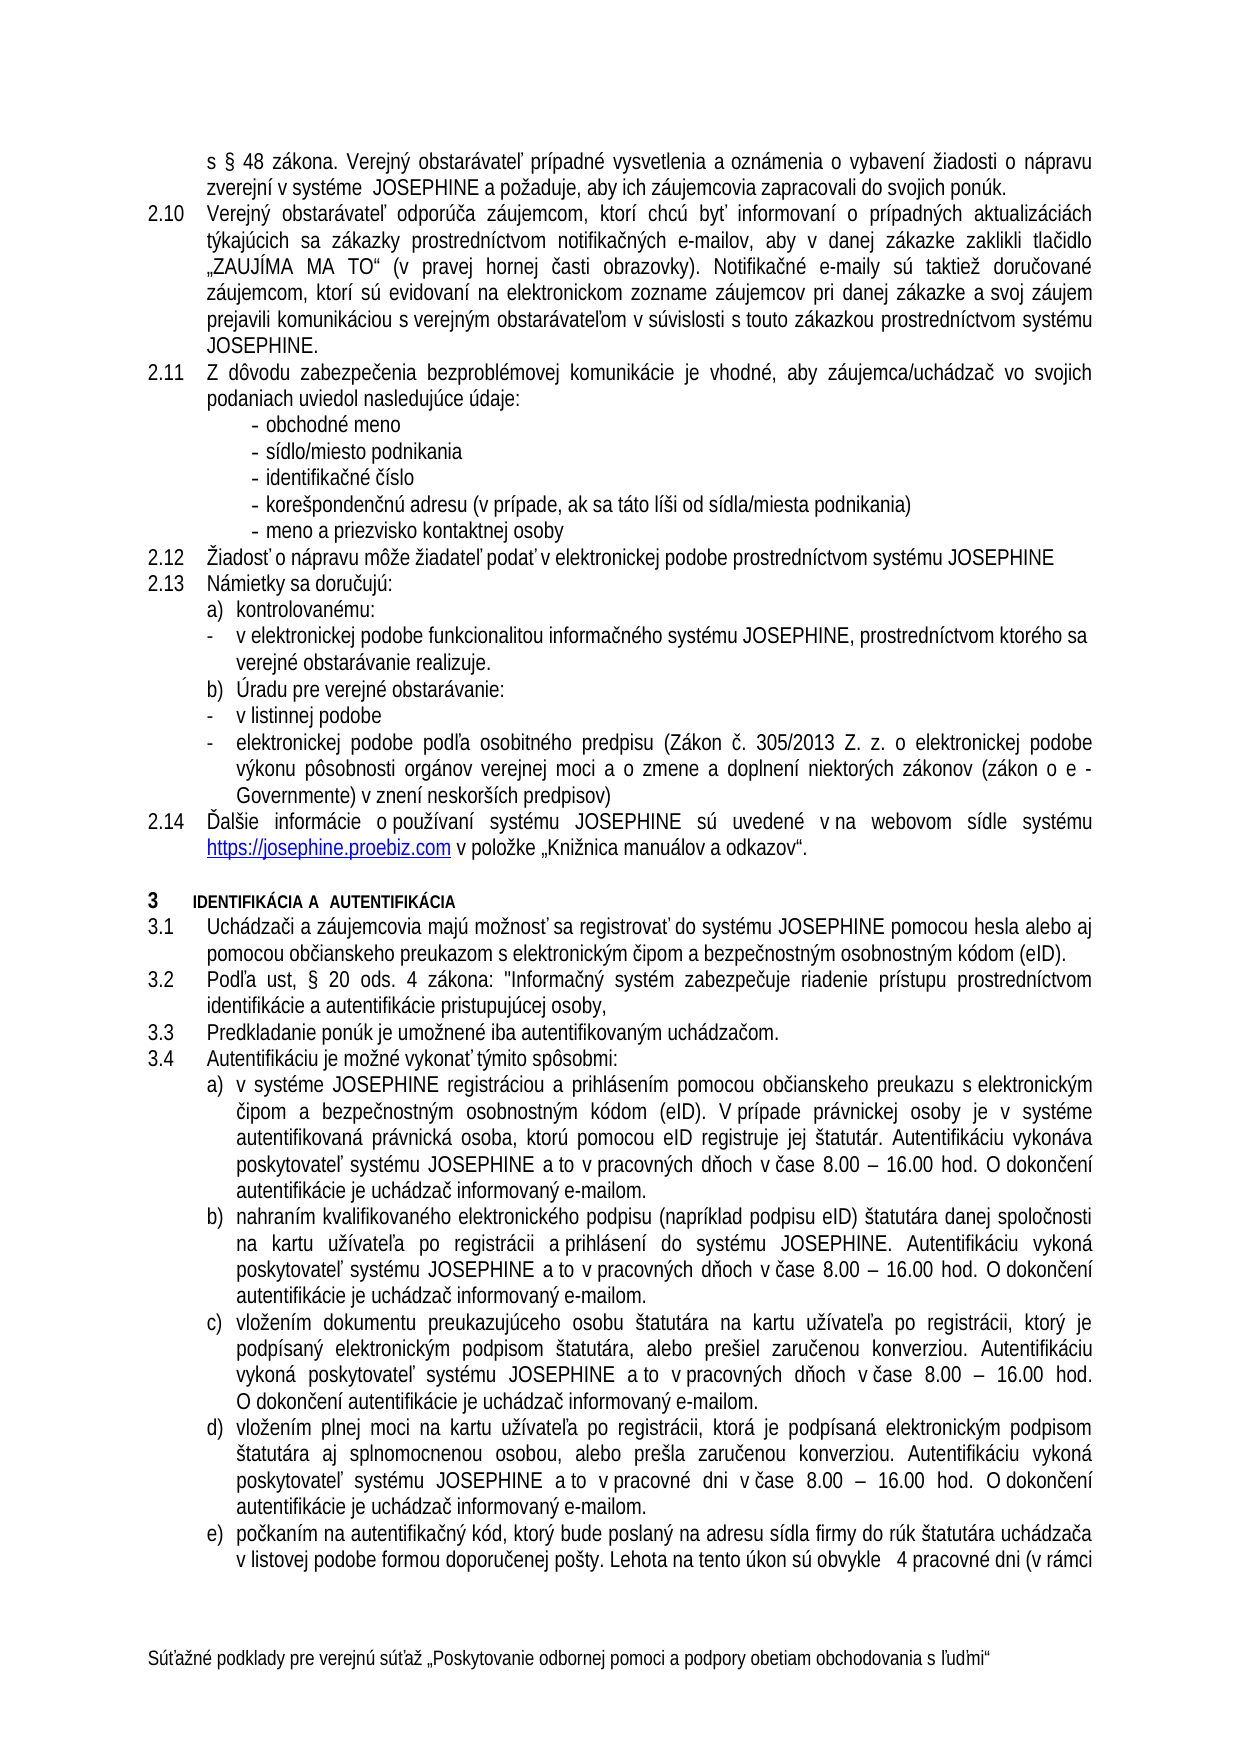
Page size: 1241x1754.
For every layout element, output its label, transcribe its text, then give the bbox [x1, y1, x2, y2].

text a) v systéme JOSEPHINE registráciou a prihlásením pomocou občianskeho preukazu s elektronickým čipom a bezpečnostným osobnostným kódom (eID). V prípade právnickej osoby je v systéme autentifikovaná právnická osoba, ktorú pomocou eID registruje jej štatutár. Autentifikáciu vykonáva poskytovateľ systému JOSEPHINE a to v pracovných dňoch v čase 8.00 – 16.00 hod. O dokončení autentifikácie je uchádzač informovaný e-mailom. [207, 1071, 1093, 1203]
list Z dôvodu zabezpečenia bezproblémovej komunikácie je vhodné, aby záujemca/uchádzač vo svojich podaniach uviedol nasledujúce údaje: [148, 358, 1093, 411]
list korešpondenčnú adresu (v prípade, ak sa táto líši od sídla/miesta podnikania) [251, 491, 1093, 517]
list obchodné meno [251, 411, 1093, 438]
text c) vložením dokumentu preukazujúceho osobu štatutára na kartu užívateľa po registrácii, ktorý je podpísaný elektronickým podpisom štatutára, alebo prešiel zaručenou konverziou. Autentifikáciu vykoná poskytovateľ systému JOSEPHINE a to v pracovných dňoch v čase 8.00 – 16.00 hod. O dokončení autentifikácie je uchádzač informovaný e-mailom. [207, 1309, 1093, 1414]
list v listinnej podobe [207, 702, 1093, 728]
list v elektronickej podobe funkcionalitou informačného systému JOSEPHINE, prostredníctvom ktorého sa verejné obstarávanie realizuje. [207, 622, 1093, 676]
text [207, 1519, 1093, 1572]
list meno a priezvisko kontaktnej osoby [251, 517, 1093, 543]
list Predkladanie ponúk je umožnené iba autentifikovaným uchádzačom. [148, 1019, 1093, 1045]
list elektronickej podobe podľa osobitného predpisu (Zákon č. 305/2013 Z. z. o elektronickej podobe výkonu pôsobnosti orgánov verejnej moci a o zmene a doplnení niektorých zákonov (zákon o e - Governmente) v znení neskorších predpisov) [207, 728, 1093, 808]
list Autentifikáciu je možné vykonať týmito spôsobmi: [148, 1045, 1093, 1071]
list Podľa ust, § 20 ods. 4 zákona: "Informačný systém zabezpečuje riadenie prístupu prostredníctvom identifikácie a autentifikácie pristupujúcej osoby, [148, 966, 1093, 1019]
subtitle identifikácia a autentifikácia [148, 887, 1093, 913]
list Úradu pre verejné obstarávanie: [207, 676, 1093, 702]
list Ďalšie informácie o používaní systému JOSEPHINE sú uvedené v na webovom sídle systému https://josephine.proebiz.com v položke „Knižnica manuálov a odkazov“. [148, 808, 1093, 861]
text d) vložením plnej moci na kartu užívateľa po registrácii, ktorá je podpísaná elektronickým podpisom štatutára aj splnomocnenou osobou, alebo prešla zaručenou konverziou. Autentifikáciu vykoná poskytovateľ systému JOSEPHINE a to v pracovné dni v čase 8.00 – 16.00 hod. O dokončení autentifikácie je uchádzač informovaný e-mailom. [207, 1414, 1093, 1519]
list Námietky sa doručujú: [148, 570, 1093, 596]
text b) nahraním kvalifikovaného elektronického podpisu (napríklad podpisu eID) štatutára danej spoločnosti na kartu užívateľa po registrácii a prihlásení do systému JOSEPHINE. Autentifikáciu vykoná poskytovateľ systému JOSEPHINE a to v pracovných dňoch v čase 8.00 – 16.00 hod. O dokončení autentifikácie je uchádzač informovaný e-mailom. [207, 1203, 1093, 1309]
list Žiadosť o nápravu môže žiadateľ podať v elektronickej podobe prostredníctvom systému JOSEPHINE [148, 543, 1093, 570]
list Verejný obstarávateľ odporúča záujemcom, ktorí chcú byť informovaní o prípadných aktualizáciách týkajúcich sa zákazky prostredníctvom notifikačných e-mailov, aby v danej zákazke zaklikli tlačidlo „ZAUJÍMA MA TO“ (v pravej hornej časti obrazovky). Notifikačné e-maily sú taktiež doručované záujemcom, ktorí sú evidovaní na elektronickom zozname záujemcov pri danej zákazke a svoj záujem prejavili komunikáciou s verejným obstarávateľom v súvislosti s touto zákazkou prostredníctvom systému JOSEPHINE. [148, 200, 1093, 358]
list sídlo/miesto podnikania [251, 438, 1093, 464]
list identifikačné číslo [251, 464, 1093, 491]
list Uchádzači a záujemcovia majú možnosť sa registrovať do systému JOSEPHINE pomocou hesla alebo aj pomocou občianskeho preukazom s elektronickým čipom a bezpečnostným osobnostným kódom (eID). [148, 913, 1093, 966]
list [148, 148, 1093, 200]
list kontrolovanému: [207, 596, 1093, 622]
